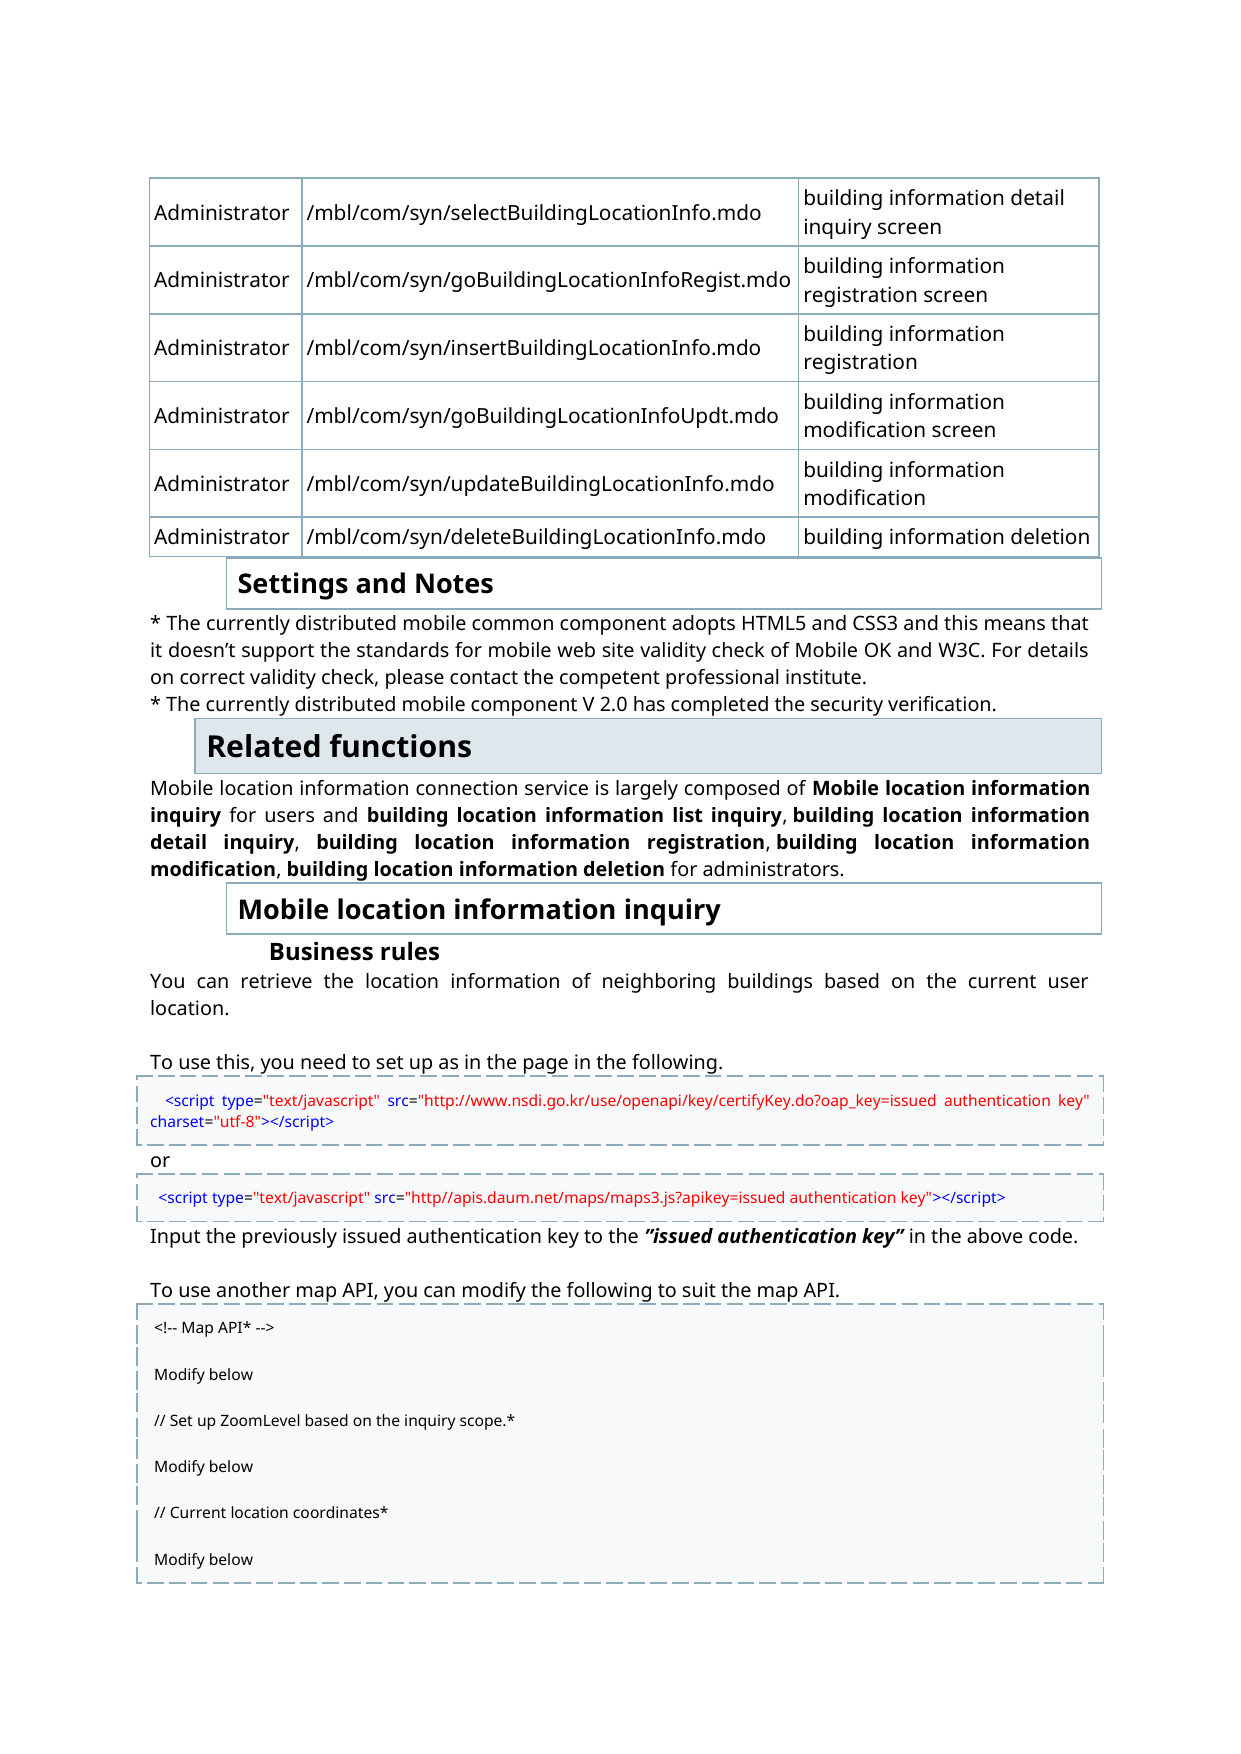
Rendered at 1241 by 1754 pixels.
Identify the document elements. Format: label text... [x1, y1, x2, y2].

text * The currently distributed mobile common component adopts HTML5 and CSS3 and this means that it doesn’t support the standards for mobile web site validity check of Mobile OK and W3C. For details on correct validity check, please contact the competent professional institute. * The currently distributed mobile component V 2.0 has completed the security verification. [150, 610, 1090, 718]
text Related functions [196, 719, 1101, 773]
text or [150, 1146, 1090, 1173]
table_cell Administrator [150, 450, 301, 516]
text Modify below [136, 1349, 1104, 1385]
table_cell /mbl/com/syn/selectBuildingLocationInfo.mdo [303, 179, 798, 245]
table_cell /mbl/com/syn/updateBuildingLocationInfo.mdo [303, 450, 798, 516]
table_cell building information modification [799, 450, 1098, 516]
text Input the previously issued authentication key to the ”issued authentication key” in the above code. To use another map API, you can modify the following to suit the map API. [150, 1222, 1090, 1303]
table_cell Administrator [150, 382, 301, 448]
table_cell building information registration [799, 315, 1098, 381]
text <!-- Map API* --> [136, 1303, 1104, 1338]
table_cell /mbl/com/syn/goBuildingLocationInfoRegist.mdo [303, 247, 798, 313]
text <script type="text/javascript" src="http//apis.daum.net/maps/maps3.js?apikey=issued authentication key"></script> [136, 1173, 1104, 1222]
table_cell /mbl/com/syn/insertBuildingLocationInfo.mdo [303, 315, 798, 381]
text // Set up ZoomLevel based on the inquiry scope.* [136, 1396, 1104, 1431]
text You can retrieve the location information of neighboring buildings based on the current user location. To use this, you need to set up as in the page in the following. [150, 967, 1090, 1075]
table_cell Administrator [150, 518, 301, 556]
table_cell building information modification screen [799, 382, 1098, 448]
table_cell Administrator [150, 179, 301, 245]
table_cell /mbl/com/syn/goBuildingLocationInfoUpdt.mdo [303, 382, 798, 448]
table_cell building information deletion [799, 518, 1098, 556]
text Mobile location information connection service is largely composed of Mobile location information inquiry for users and building location information list inquiry, building location information detail inquiry, building location information registration, building location information modification, building location information deletion for administrators. [150, 774, 1090, 882]
text Mobile location information inquiry [227, 884, 1101, 933]
text Settings and Notes [227, 559, 1101, 608]
text Modify below [136, 1534, 1104, 1584]
table_cell Administrator [150, 247, 301, 313]
table_cell building information detail inquiry screen [799, 179, 1098, 245]
text Business rules [269, 935, 1090, 967]
table_cell building information registration screen [799, 247, 1098, 313]
table_cell Administrator [150, 315, 301, 381]
table_cell /mbl/com/syn/deleteBuildingLocationInfo.mdo [303, 518, 798, 556]
text Modify below [136, 1442, 1104, 1477]
text <script type="text/javascript" src="http://www.nsdi.go.kr/use/openapi/key/certifyKey.do?oap_key=issued authentication key" charset="utf-8"></script> [136, 1075, 1104, 1146]
text // Current location coordinates* [136, 1488, 1104, 1523]
